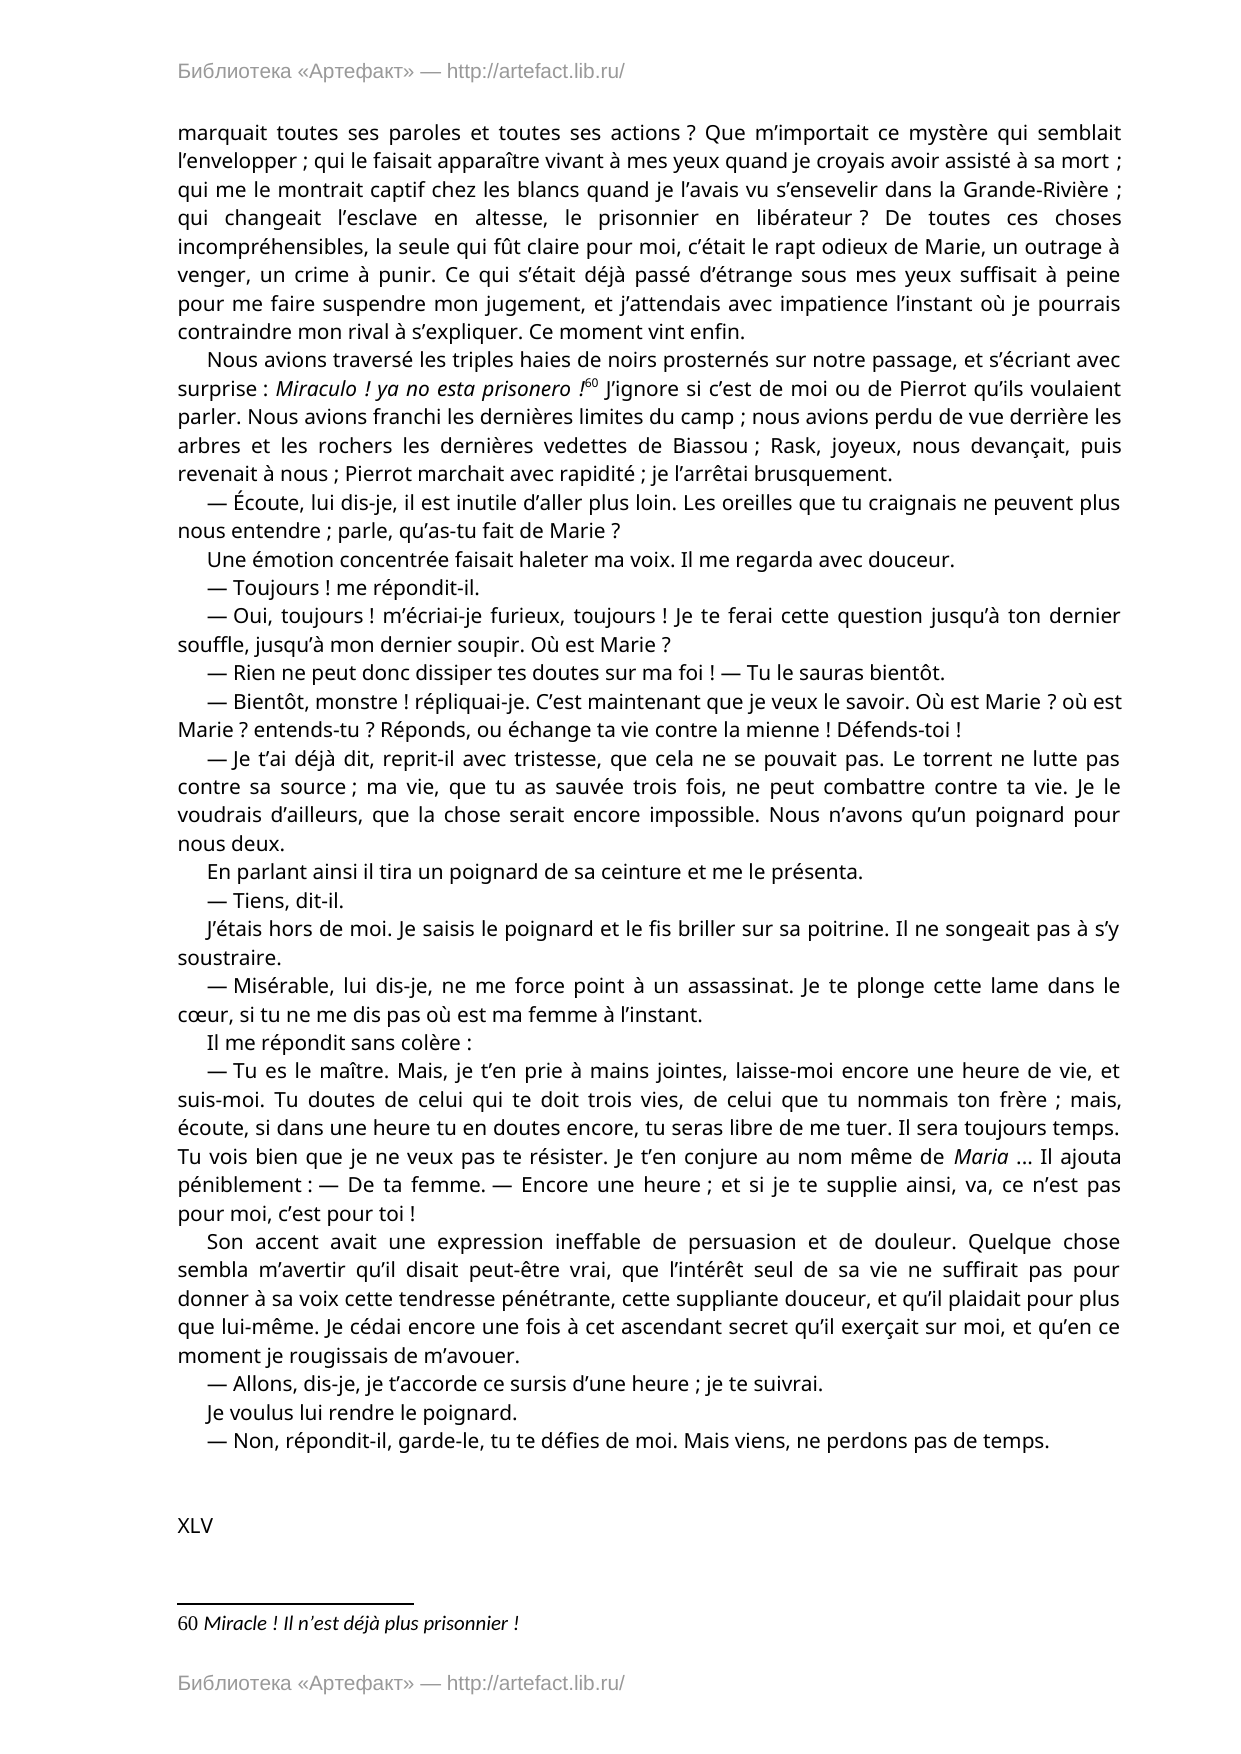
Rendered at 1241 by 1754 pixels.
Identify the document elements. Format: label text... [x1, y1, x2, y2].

text — Toujours ! me répondit-il. [177, 573, 1122, 602]
text — Misérable, lui dis-je, ne me force point à un assassinat. Je te plonge cette lame dans le cœur, si tu ne me dis pas où est ma femme à l’instant. [177, 971, 1122, 1028]
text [177, 118, 1122, 346]
text — Non, répondit-il, garde-le, tu te défies de moi. Mais viens, ne perdons pas de temps. [177, 1426, 1122, 1455]
text Il me répondit sans colère : [177, 1028, 1122, 1057]
text J’étais hors de moi. Je saisis le poignard et le fis briller sur sa poitrine. Il ne songeait pas à s’y soustraire. [177, 914, 1122, 971]
text — Allons, dis-je, je t’accorde ce sursis d’une heure ; je te suivrai. [177, 1369, 1122, 1398]
text — Tiens, dit-il. [177, 886, 1122, 914]
text — Rien ne peut donc dissiper tes doutes sur ma foi ! — Tu le sauras bientôt. [177, 658, 1122, 687]
text En parlant ainsi il tira un poignard de sa ceinture et me le présenta. [177, 857, 1122, 886]
text — Tu es le maître. Mais, je t’en prie à mains jointes, laisse-moi encore une heure de vie, et suis-moi. Tu doutes de celui qui te doit trois vies, de celui que tu nommais ton frère ; mais, écoute, si dans une heure tu en doutes encore, tu seras libre de me tuer. Il sera toujours temps. Tu vois bien que je ne veux pas te résister. Je t’en conjure au nom même de Maria ... Il ajouta péniblement : — De ta femme. — Encore une heure ; et si je te supplie ainsi, va, ce n’est pas pour moi, c’est pour toi ! [177, 1057, 1122, 1227]
text — Oui, toujours ! m’écriai-je furieux, toujours ! Je te ferai cette question jusqu’à ton dernier souffle, jusqu’à mon dernier soupir. Où est Marie ? [177, 602, 1122, 658]
subtitle XLV [177, 1512, 1122, 1540]
text — Écoute, lui dis-je, il est inutile d’aller plus loin. Les oreilles que tu craignais ne peuvent plus nous entendre ; parle, qu’as-tu fait de Marie ? [177, 488, 1122, 545]
text — Bientôt, monstre ! répliquai-je. C’est maintenant que je veux le savoir. Où est Marie ? où est Marie ? entends-tu ? Réponds, ou échange ta vie contre la mienne ! Défends-toi ! [177, 687, 1122, 744]
text Une émotion concentrée faisait haleter ma voix. Il me regarda avec douceur. [177, 545, 1122, 573]
text Nous avions traversé les triples haies de noirs prosternés sur notre passage, et s’écriant avec surprise : Miraculo ! ya no esta prisonero ! J’ignore si c’est de moi ou de Pierrot qu’ils voulaient parler. Nous avions franchi les dernières limites du camp ; nous avions perdu de vue derrière les arbres et les rochers les dernières vedettes de Biassou ; Rask, joyeux, nous devançait, puis revenait à nous ; Pierrot marchait avec rapidité ; je l’arrêtai brusquement. [177, 346, 1122, 488]
text — Je t’ai déjà dit, reprit-il avec tristesse, que cela ne se pouvait pas. Le torrent ne lutte pas contre sa source ; ma vie, que tu as sauvée trois fois, ne peut combattre contre ta vie. Je le voudrais d’ailleurs, que la chose serait encore impossible. Nous n’avons qu’un poignard pour nous deux. [177, 744, 1122, 857]
text Son accent avait une expression ineffable de persuasion et de douleur. Quelque chose sembla m’avertir qu’il disait peut-être vrai, que l’intérêt seul de sa vie ne suffirait pas pour donner à sa voix cette tendresse pénétrante, cette suppliante douceur, et qu’il plaidait pour plus que lui-même. Je cédai encore une fois à cet ascendant secret qu’il exerçait sur moi, et qu’en ce moment je rougissais de m’avouer. [177, 1227, 1122, 1369]
text Je voulus lui rendre le poignard. [177, 1398, 1122, 1426]
